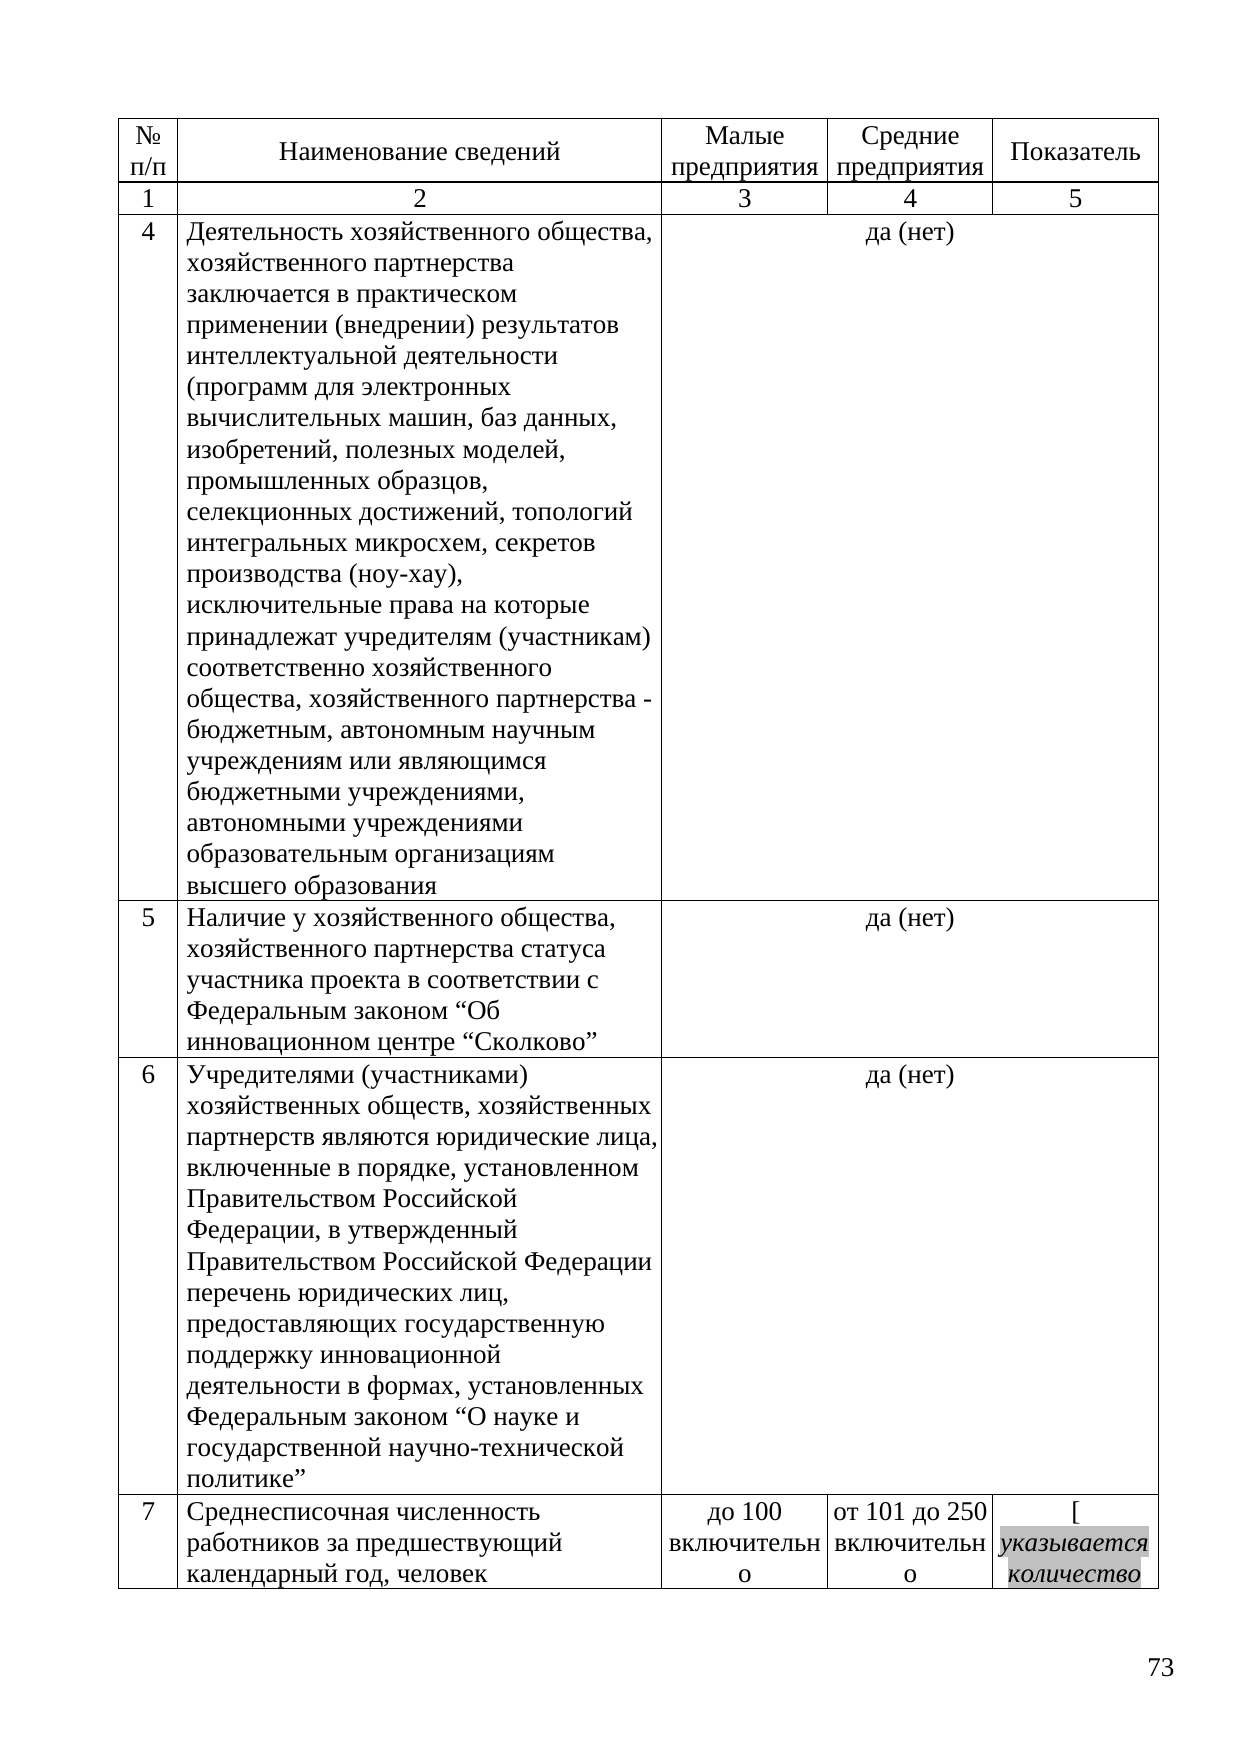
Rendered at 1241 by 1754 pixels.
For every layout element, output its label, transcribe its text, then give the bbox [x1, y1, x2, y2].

table_cell [указывается количество человек (за предшествующий календарный год)] [993, 1495, 1158, 1588]
table_header Наименование сведений [178, 119, 661, 181]
table_cell да (нет) [662, 215, 1158, 900]
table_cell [178, 1495, 661, 1588]
table_cell Наличие у хозяйственного общества, хозяйственного партнерства статуса участника проекта в соответствии с Федеральным законом “Об инновационном центре “Сколково” [178, 901, 661, 1057]
table_cell Учредителями (участниками) хозяйственных обществ, хозяйственных партнерств являются юридические лица, включенные в порядке, установленном Правительством Российской Федерации, в утвержденный Правительством Российской Федерации перечень юридических лиц, предоставляющих государственную поддержку инновационной деятельности в формах, установленных Федеральным законом “О науке и государственной научно-технической политике” [178, 1058, 661, 1494]
table_cell да (нет) [662, 901, 1158, 1057]
table_cell 5 [119, 901, 177, 1057]
table_cell 4 [119, 215, 177, 900]
table_cell да (нет) [662, 1058, 1158, 1494]
table_header Малые предприятия [662, 119, 827, 181]
table_cell 5 [993, 183, 1158, 214]
table_cell 4 [828, 183, 992, 214]
table_cell от 101 до 250 включительно [828, 1495, 992, 1588]
table_cell 6 [119, 1058, 177, 1494]
table_cell 7 [119, 1495, 177, 1588]
table_cell 3 [662, 183, 827, 214]
table_header Средние предприятия [828, 119, 992, 181]
table_cell 2 [178, 183, 661, 214]
table_header № п/п [119, 119, 177, 181]
table_cell Деятельность хозяйственного общества, хозяйственного партнерства заключается в практическом применении (внедрении) результатов интеллектуальной деятельности (программ для электронных вычислительных машин, баз данных, изобретений, полезных моделей, промышленных образцов, селекционных достижений, топологий интегральных микросхем, секретов производства (ноу-хау), исключительные права на которые принадлежат учредителям (участникам) соответственно хозяйственного общества, хозяйственного партнерства - бюджетным, автономным научным учреждениям или являющимся бюджетными учреждениями, автономными учреждениями образовательным организациям высшего образования [178, 215, 661, 900]
table_header Показатель [993, 119, 1158, 181]
table_cell до 100 включительно [662, 1495, 827, 1588]
table_cell 1 [119, 183, 177, 214]
